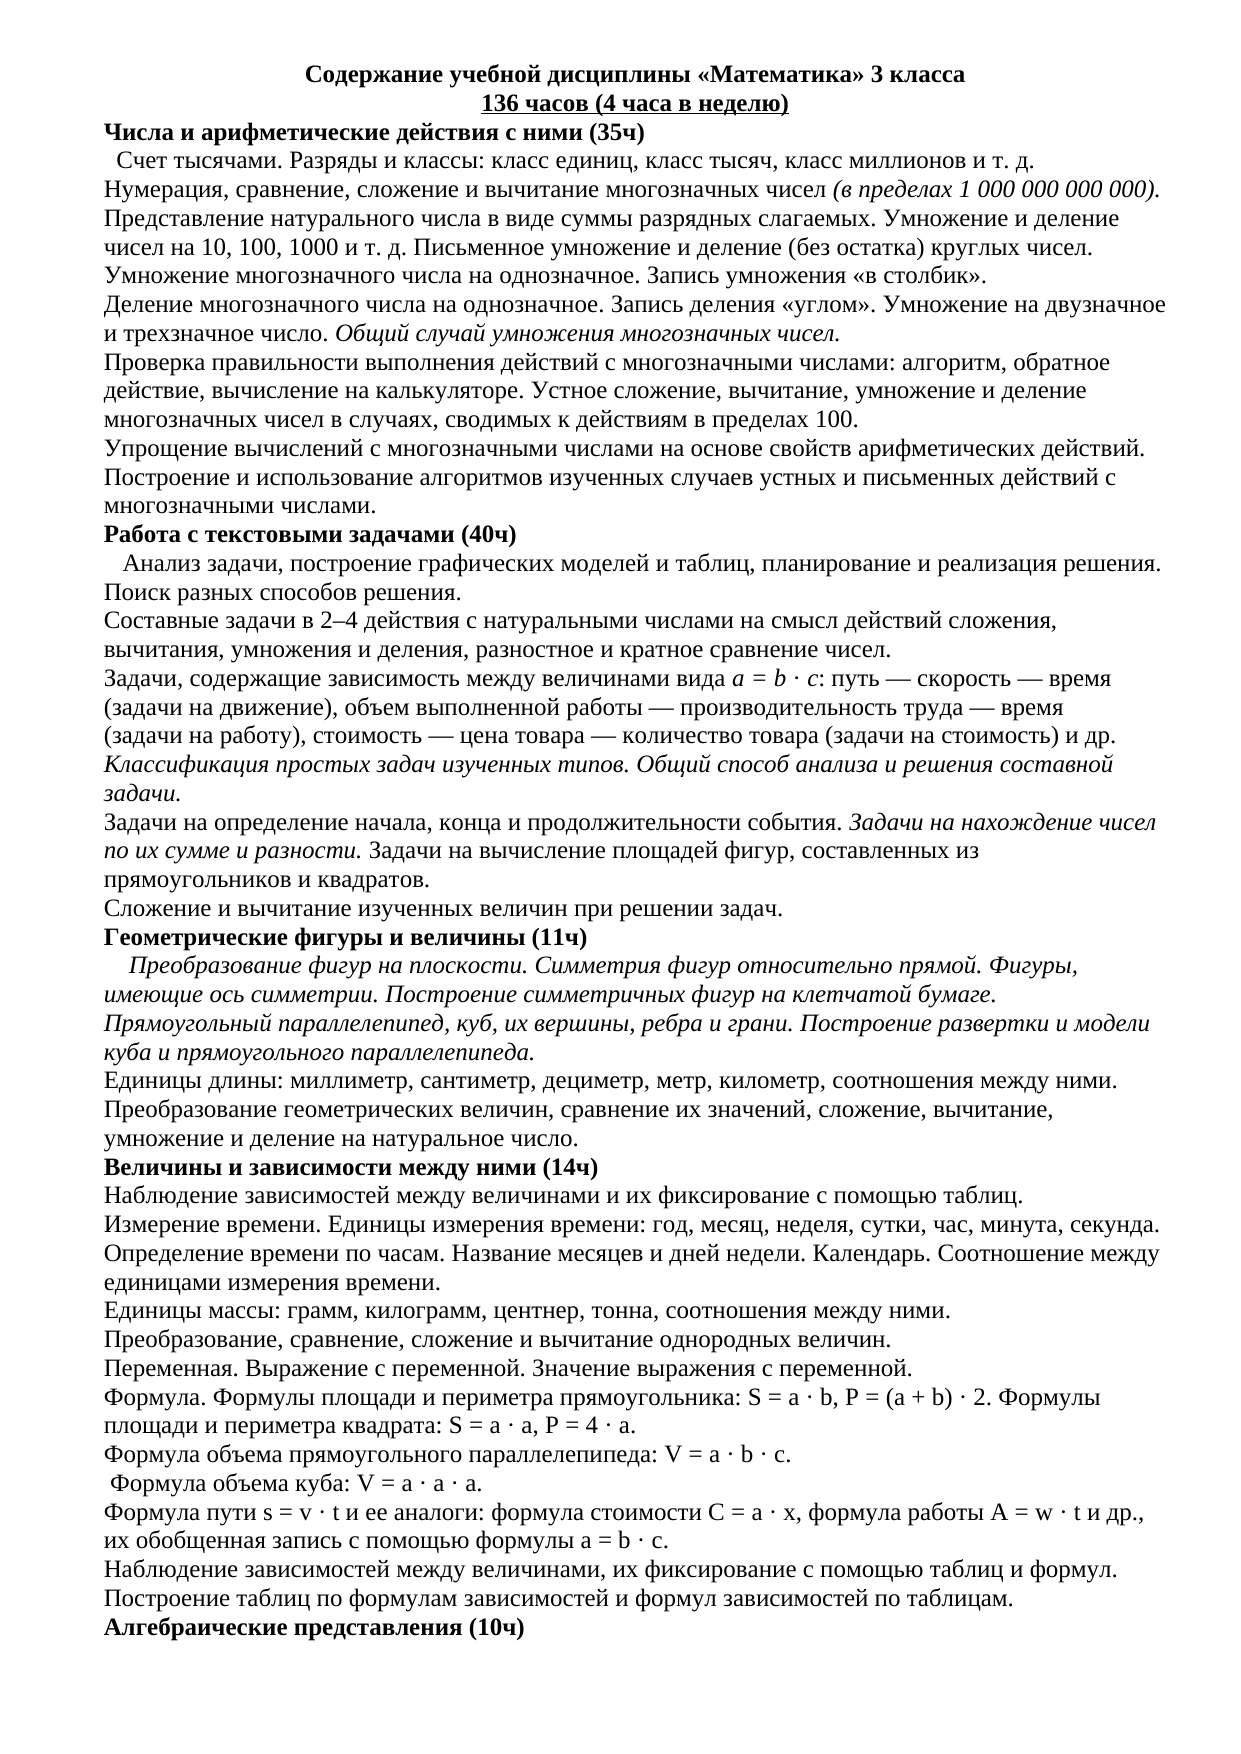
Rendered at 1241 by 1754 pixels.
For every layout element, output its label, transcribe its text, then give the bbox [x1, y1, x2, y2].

text Формула объема прямоугольного параллелепипеда: V = a · b · c. [103, 1439, 1167, 1468]
text Проверка правильности выполнения действий с многозначными числами: алгоритм, обратное действие, вычисление на калькуляторе. Устное сложение, вычитание, умножение и деление [103, 347, 1167, 404]
text Классификация простых задач изученных типов. Общий способ анализа и решения составной задачи. [103, 749, 1167, 807]
text Деление многозначного числа на однозначное. Запись деления «углом». Умножение на двузначное и трехзначное число. Общий случай умножения многозначных чисел. [103, 289, 1167, 347]
text Величины и зависимости между ними (14ч) [103, 1152, 1167, 1180]
text Преобразование, сравнение, сложение и вычитание однородных величин. [103, 1324, 1167, 1353]
text Единицы массы: грамм, килограмм, центнер, тонна, соотношения между ними. [103, 1295, 1167, 1324]
text Преобразование геометрических величин, сравнение их значений, сложение, вычитание, умножение и деление на натуральное число. [103, 1094, 1167, 1152]
text Задачи, содержащие зависимость между величинами вида a = b · c: путь — скорость — время (задачи на движение), объем выполненной работы — производительность труда — время [103, 663, 1167, 720]
text Составные задачи в 2–4 действия с натуральными числами на смысл действий сложения, вычитания, умножения и деления, разностное и кратное сравнение чисел. [103, 605, 1167, 663]
text Наблюдение зависимостей между величинами и их фиксирование с помощью таблиц. [103, 1180, 1167, 1209]
text Формула пути s = v · t и ее аналоги: формула стоимости С = а · х, формула работы А = w · t и др., их обобщенная запись с помощью формулы a = b · c. [103, 1497, 1167, 1554]
text Умножение многозначного числа на однозначное. Запись умножения «в столбик». [103, 260, 1167, 289]
text Преобразование фигур на плоскости. Симметрия фигур относительно прямой. Фигуры, имеющие ось симметрии. Построение симметричных фигур на клетчатой бумаге. [103, 950, 1167, 1008]
text (задачи на работу), стоимость — цена товара — количество товара (задачи на стоимость) и др. [103, 720, 1167, 749]
text Формула объема куба: V = a · а · а. [103, 1468, 1167, 1497]
text Алгебраические представления (10ч) [103, 1612, 1167, 1640]
text Наблюдение зависимостей между величинами, их фиксирование с помощью таблиц и формул. [103, 1554, 1167, 1583]
text Задачи на определение начала, конца и продолжительности события. Задачи на нахождение чисел по их сумме и разности. Задачи на вычисление площадей фигур, составленных из прямоугольников и квадратов. [103, 807, 1167, 893]
text Анализ задачи, построение графических моделей и таблиц, планирование и реализация решения. Поиск разных способов решения. [103, 548, 1167, 605]
text Измерение времени. Единицы измерения времени: год, месяц, неделя, сутки, час, минута, секунда. Определение времени по часам. Название месяцев и дней недели. Календарь. Соотношение между единицами измерения времени. [103, 1209, 1167, 1295]
text Упрощение вычислений с многозначными числами на основе свойств арифметических действий. [103, 433, 1167, 462]
text Переменная. Выражение с переменной. Значение выражения с переменной. [103, 1353, 1167, 1382]
text Геометрические фигуры и величины (11ч) [103, 922, 1167, 950]
text 136 часов (4 часа в неделю) [103, 88, 1167, 117]
text многозначных чисел в случаях, сводимых к действиям в пределах 100. [103, 404, 1167, 433]
text Формула. Формулы площади и периметра прямоугольника: S = a · b, P = (a + b) · 2. Формулы площади и периметра квадрата: S = a · а, P = 4 · a. [103, 1382, 1167, 1439]
text Сложение и вычитание изученных величин при решении задач. [103, 893, 1167, 922]
text Содержание учебной дисциплины «Математика» 3 класса [103, 59, 1167, 88]
text Счет тысячами. Разряды и классы: класс единиц, класс тысяч, класс миллионов и т. д. Нумерация, сравнение, сложение и вычитание многозначных чисел (в пределах 1 000 000 000 000). [103, 145, 1167, 203]
text Представление натурального числа в виде суммы разрядных слагаемых. Умножение и деление чисел на 10, 100, 1000 и т. д. Письменное умножение и деление (без остатка) круглых чисел. [103, 203, 1167, 260]
text Работа с текстовыми задачами (40ч) [103, 519, 1167, 548]
text Построение и использование алгоритмов изученных случаев устных и письменных действий с многозначными числами. [103, 462, 1167, 519]
text Числа и арифметические действия с ними (35ч) [103, 117, 1167, 145]
text Построение таблиц по формулам зависимостей и формул зависимостей по таблицам. [103, 1583, 1167, 1612]
text Единицы длины: миллиметр, сантиметр, дециметр, метр, километр, соотношения между ними. [103, 1065, 1167, 1094]
text Прямоугольный параллелепипед, куб, их вершины, ребра и грани. Построение развертки и модели куба и прямоугольного параллелепипеда. [103, 1008, 1167, 1065]
